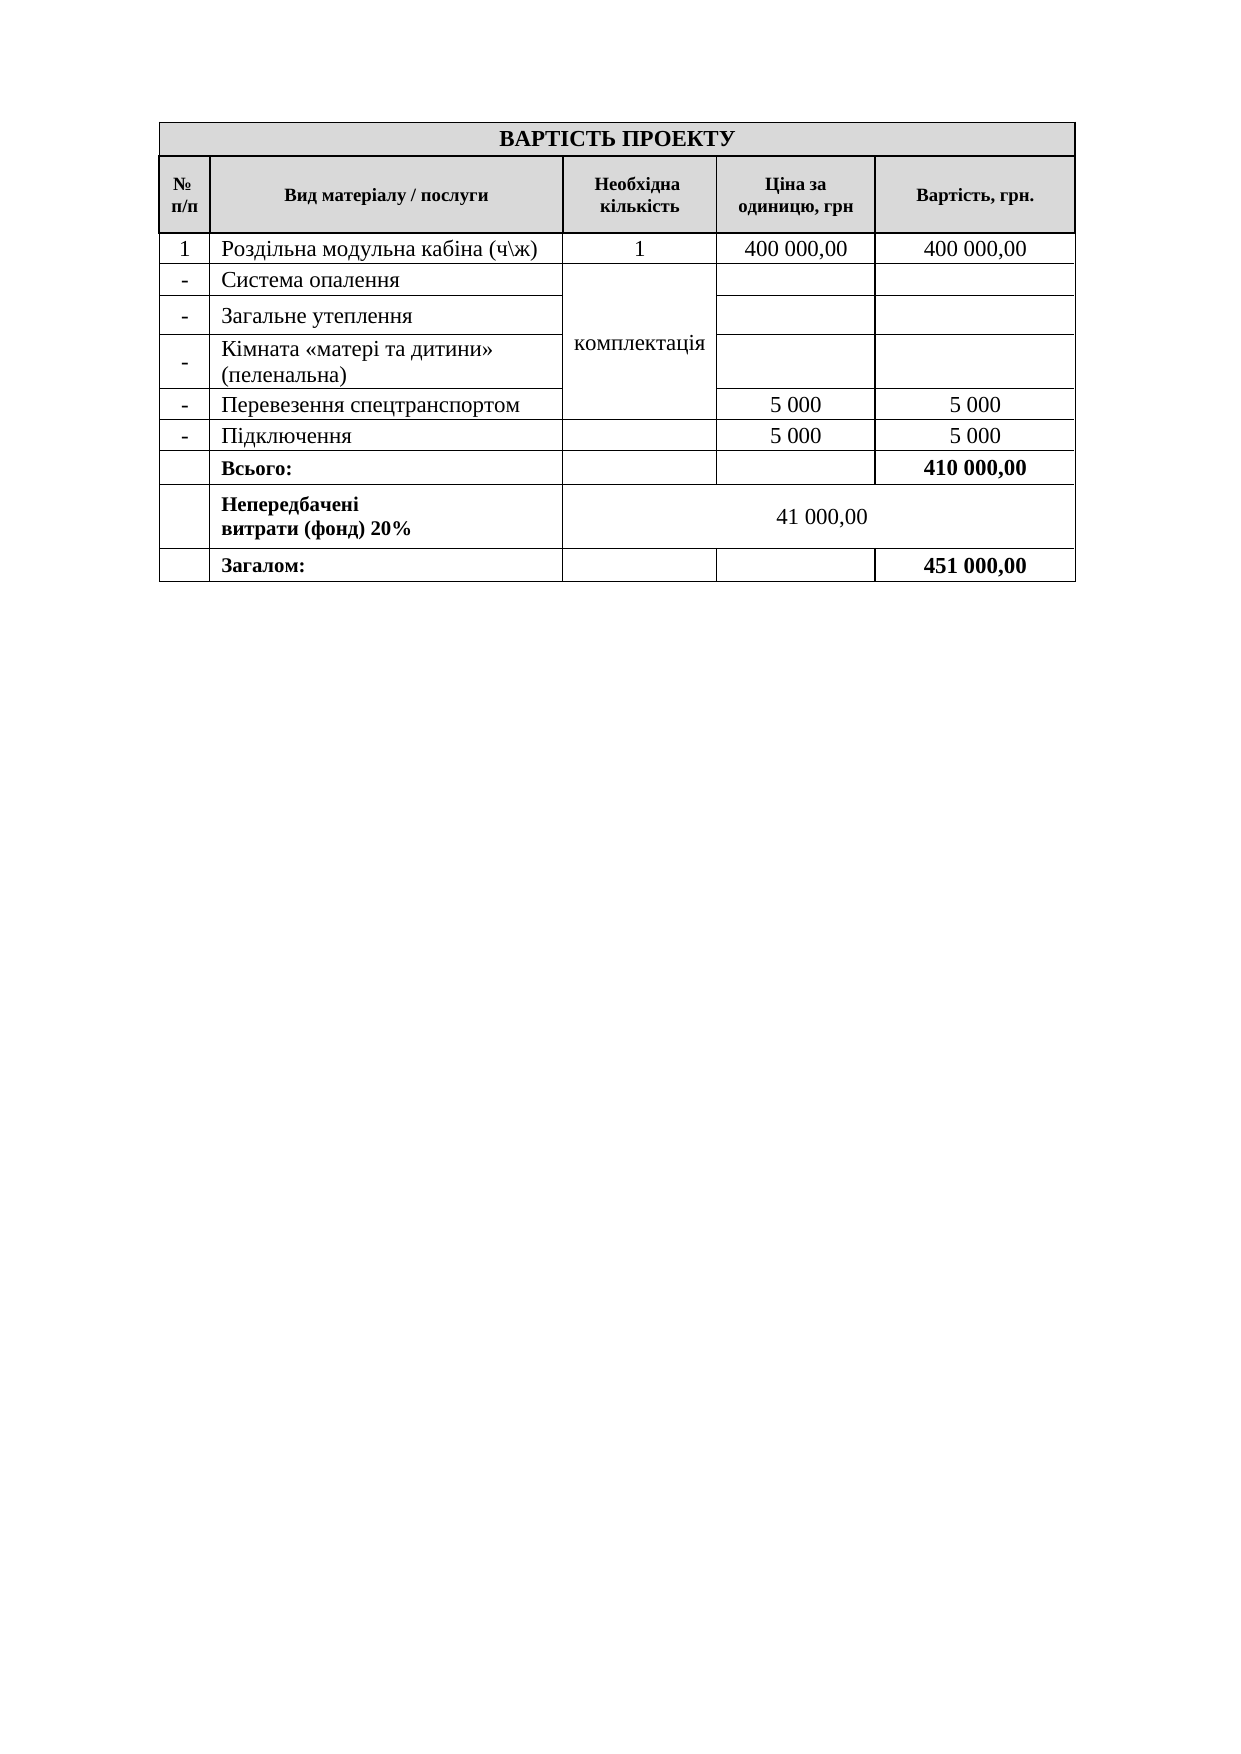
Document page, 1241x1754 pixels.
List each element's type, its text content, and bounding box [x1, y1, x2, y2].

table_cell Перевезення спецтранспортом [210, 389, 562, 419]
table_cell Вартість, грн. [876, 157, 1074, 232]
table_cell 5 000 [717, 389, 874, 419]
table_cell [160, 485, 209, 548]
table_cell [717, 296, 874, 334]
table_cell 1 [563, 234, 716, 263]
table_cell Загальне утеплення [210, 296, 562, 334]
table_cell 5 000 [876, 388, 1075, 419]
table_cell 451 000,00 [876, 548, 1075, 581]
table_cell Непередбачені витрати (фонд) 20% [210, 485, 562, 548]
table_cell [563, 451, 716, 484]
table_cell [876, 334, 1075, 388]
table_cell Необхідна кількість [564, 157, 716, 232]
table_cell 410 000,00 [876, 450, 1075, 484]
table_cell Загалом: [210, 549, 562, 581]
table_cell Ціна за одиницю, грн [717, 157, 874, 232]
table_cell 1 [160, 234, 209, 263]
table_cell - [160, 296, 209, 334]
table_cell [876, 263, 1075, 294]
table_cell Вид матеріалу / послуги [211, 157, 562, 232]
table_cell Підключення [210, 420, 562, 450]
table_cell - [160, 420, 209, 450]
table_cell - [160, 335, 209, 388]
table_cell комплектація [563, 264, 716, 419]
table_cell 400 000,00 [717, 234, 874, 263]
table_cell [160, 549, 209, 581]
table_cell Всього: [210, 451, 562, 484]
table_cell - [160, 264, 209, 294]
table_cell [563, 420, 716, 450]
table_cell 41 000,00 [563, 484, 1075, 548]
table_cell [717, 335, 874, 388]
table_cell [717, 451, 874, 484]
table_cell [717, 264, 874, 294]
table_cell Система опалення [210, 264, 562, 294]
table_cell Кімната «матері та дитини» (пеленальна) [210, 335, 562, 388]
table_header ВАРТІСТЬ ПРОЕКТУ [160, 123, 1074, 155]
table_cell 400 000,00 [876, 234, 1075, 263]
table_cell № п/п [160, 157, 209, 232]
table_cell [563, 549, 716, 581]
table_cell [160, 451, 209, 484]
table_cell Роздільна модульна кабіна (ч\ж) [210, 234, 562, 263]
table_cell 5 000 [876, 419, 1075, 450]
table_cell [717, 549, 874, 581]
table_cell [876, 295, 1075, 334]
table_cell - [160, 389, 209, 419]
table_cell 5 000 [717, 420, 874, 450]
